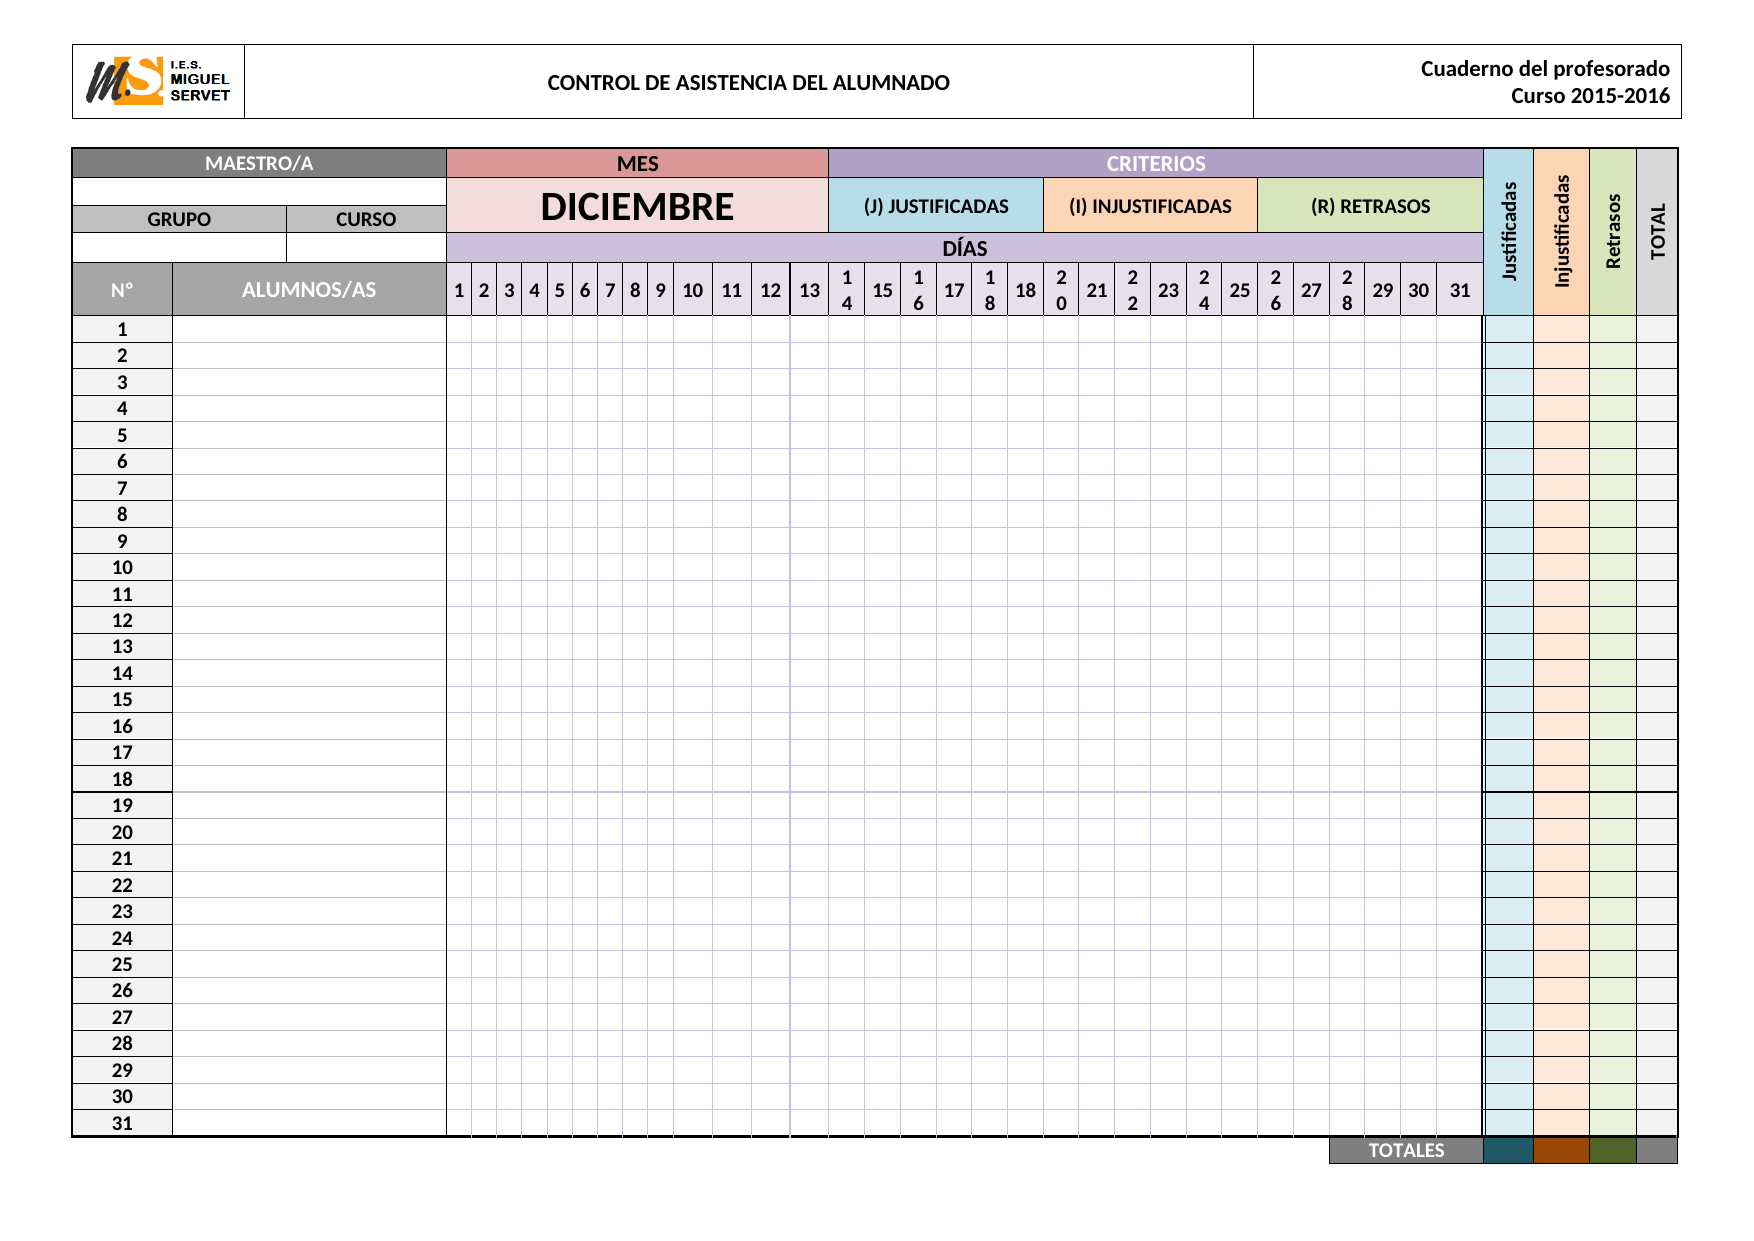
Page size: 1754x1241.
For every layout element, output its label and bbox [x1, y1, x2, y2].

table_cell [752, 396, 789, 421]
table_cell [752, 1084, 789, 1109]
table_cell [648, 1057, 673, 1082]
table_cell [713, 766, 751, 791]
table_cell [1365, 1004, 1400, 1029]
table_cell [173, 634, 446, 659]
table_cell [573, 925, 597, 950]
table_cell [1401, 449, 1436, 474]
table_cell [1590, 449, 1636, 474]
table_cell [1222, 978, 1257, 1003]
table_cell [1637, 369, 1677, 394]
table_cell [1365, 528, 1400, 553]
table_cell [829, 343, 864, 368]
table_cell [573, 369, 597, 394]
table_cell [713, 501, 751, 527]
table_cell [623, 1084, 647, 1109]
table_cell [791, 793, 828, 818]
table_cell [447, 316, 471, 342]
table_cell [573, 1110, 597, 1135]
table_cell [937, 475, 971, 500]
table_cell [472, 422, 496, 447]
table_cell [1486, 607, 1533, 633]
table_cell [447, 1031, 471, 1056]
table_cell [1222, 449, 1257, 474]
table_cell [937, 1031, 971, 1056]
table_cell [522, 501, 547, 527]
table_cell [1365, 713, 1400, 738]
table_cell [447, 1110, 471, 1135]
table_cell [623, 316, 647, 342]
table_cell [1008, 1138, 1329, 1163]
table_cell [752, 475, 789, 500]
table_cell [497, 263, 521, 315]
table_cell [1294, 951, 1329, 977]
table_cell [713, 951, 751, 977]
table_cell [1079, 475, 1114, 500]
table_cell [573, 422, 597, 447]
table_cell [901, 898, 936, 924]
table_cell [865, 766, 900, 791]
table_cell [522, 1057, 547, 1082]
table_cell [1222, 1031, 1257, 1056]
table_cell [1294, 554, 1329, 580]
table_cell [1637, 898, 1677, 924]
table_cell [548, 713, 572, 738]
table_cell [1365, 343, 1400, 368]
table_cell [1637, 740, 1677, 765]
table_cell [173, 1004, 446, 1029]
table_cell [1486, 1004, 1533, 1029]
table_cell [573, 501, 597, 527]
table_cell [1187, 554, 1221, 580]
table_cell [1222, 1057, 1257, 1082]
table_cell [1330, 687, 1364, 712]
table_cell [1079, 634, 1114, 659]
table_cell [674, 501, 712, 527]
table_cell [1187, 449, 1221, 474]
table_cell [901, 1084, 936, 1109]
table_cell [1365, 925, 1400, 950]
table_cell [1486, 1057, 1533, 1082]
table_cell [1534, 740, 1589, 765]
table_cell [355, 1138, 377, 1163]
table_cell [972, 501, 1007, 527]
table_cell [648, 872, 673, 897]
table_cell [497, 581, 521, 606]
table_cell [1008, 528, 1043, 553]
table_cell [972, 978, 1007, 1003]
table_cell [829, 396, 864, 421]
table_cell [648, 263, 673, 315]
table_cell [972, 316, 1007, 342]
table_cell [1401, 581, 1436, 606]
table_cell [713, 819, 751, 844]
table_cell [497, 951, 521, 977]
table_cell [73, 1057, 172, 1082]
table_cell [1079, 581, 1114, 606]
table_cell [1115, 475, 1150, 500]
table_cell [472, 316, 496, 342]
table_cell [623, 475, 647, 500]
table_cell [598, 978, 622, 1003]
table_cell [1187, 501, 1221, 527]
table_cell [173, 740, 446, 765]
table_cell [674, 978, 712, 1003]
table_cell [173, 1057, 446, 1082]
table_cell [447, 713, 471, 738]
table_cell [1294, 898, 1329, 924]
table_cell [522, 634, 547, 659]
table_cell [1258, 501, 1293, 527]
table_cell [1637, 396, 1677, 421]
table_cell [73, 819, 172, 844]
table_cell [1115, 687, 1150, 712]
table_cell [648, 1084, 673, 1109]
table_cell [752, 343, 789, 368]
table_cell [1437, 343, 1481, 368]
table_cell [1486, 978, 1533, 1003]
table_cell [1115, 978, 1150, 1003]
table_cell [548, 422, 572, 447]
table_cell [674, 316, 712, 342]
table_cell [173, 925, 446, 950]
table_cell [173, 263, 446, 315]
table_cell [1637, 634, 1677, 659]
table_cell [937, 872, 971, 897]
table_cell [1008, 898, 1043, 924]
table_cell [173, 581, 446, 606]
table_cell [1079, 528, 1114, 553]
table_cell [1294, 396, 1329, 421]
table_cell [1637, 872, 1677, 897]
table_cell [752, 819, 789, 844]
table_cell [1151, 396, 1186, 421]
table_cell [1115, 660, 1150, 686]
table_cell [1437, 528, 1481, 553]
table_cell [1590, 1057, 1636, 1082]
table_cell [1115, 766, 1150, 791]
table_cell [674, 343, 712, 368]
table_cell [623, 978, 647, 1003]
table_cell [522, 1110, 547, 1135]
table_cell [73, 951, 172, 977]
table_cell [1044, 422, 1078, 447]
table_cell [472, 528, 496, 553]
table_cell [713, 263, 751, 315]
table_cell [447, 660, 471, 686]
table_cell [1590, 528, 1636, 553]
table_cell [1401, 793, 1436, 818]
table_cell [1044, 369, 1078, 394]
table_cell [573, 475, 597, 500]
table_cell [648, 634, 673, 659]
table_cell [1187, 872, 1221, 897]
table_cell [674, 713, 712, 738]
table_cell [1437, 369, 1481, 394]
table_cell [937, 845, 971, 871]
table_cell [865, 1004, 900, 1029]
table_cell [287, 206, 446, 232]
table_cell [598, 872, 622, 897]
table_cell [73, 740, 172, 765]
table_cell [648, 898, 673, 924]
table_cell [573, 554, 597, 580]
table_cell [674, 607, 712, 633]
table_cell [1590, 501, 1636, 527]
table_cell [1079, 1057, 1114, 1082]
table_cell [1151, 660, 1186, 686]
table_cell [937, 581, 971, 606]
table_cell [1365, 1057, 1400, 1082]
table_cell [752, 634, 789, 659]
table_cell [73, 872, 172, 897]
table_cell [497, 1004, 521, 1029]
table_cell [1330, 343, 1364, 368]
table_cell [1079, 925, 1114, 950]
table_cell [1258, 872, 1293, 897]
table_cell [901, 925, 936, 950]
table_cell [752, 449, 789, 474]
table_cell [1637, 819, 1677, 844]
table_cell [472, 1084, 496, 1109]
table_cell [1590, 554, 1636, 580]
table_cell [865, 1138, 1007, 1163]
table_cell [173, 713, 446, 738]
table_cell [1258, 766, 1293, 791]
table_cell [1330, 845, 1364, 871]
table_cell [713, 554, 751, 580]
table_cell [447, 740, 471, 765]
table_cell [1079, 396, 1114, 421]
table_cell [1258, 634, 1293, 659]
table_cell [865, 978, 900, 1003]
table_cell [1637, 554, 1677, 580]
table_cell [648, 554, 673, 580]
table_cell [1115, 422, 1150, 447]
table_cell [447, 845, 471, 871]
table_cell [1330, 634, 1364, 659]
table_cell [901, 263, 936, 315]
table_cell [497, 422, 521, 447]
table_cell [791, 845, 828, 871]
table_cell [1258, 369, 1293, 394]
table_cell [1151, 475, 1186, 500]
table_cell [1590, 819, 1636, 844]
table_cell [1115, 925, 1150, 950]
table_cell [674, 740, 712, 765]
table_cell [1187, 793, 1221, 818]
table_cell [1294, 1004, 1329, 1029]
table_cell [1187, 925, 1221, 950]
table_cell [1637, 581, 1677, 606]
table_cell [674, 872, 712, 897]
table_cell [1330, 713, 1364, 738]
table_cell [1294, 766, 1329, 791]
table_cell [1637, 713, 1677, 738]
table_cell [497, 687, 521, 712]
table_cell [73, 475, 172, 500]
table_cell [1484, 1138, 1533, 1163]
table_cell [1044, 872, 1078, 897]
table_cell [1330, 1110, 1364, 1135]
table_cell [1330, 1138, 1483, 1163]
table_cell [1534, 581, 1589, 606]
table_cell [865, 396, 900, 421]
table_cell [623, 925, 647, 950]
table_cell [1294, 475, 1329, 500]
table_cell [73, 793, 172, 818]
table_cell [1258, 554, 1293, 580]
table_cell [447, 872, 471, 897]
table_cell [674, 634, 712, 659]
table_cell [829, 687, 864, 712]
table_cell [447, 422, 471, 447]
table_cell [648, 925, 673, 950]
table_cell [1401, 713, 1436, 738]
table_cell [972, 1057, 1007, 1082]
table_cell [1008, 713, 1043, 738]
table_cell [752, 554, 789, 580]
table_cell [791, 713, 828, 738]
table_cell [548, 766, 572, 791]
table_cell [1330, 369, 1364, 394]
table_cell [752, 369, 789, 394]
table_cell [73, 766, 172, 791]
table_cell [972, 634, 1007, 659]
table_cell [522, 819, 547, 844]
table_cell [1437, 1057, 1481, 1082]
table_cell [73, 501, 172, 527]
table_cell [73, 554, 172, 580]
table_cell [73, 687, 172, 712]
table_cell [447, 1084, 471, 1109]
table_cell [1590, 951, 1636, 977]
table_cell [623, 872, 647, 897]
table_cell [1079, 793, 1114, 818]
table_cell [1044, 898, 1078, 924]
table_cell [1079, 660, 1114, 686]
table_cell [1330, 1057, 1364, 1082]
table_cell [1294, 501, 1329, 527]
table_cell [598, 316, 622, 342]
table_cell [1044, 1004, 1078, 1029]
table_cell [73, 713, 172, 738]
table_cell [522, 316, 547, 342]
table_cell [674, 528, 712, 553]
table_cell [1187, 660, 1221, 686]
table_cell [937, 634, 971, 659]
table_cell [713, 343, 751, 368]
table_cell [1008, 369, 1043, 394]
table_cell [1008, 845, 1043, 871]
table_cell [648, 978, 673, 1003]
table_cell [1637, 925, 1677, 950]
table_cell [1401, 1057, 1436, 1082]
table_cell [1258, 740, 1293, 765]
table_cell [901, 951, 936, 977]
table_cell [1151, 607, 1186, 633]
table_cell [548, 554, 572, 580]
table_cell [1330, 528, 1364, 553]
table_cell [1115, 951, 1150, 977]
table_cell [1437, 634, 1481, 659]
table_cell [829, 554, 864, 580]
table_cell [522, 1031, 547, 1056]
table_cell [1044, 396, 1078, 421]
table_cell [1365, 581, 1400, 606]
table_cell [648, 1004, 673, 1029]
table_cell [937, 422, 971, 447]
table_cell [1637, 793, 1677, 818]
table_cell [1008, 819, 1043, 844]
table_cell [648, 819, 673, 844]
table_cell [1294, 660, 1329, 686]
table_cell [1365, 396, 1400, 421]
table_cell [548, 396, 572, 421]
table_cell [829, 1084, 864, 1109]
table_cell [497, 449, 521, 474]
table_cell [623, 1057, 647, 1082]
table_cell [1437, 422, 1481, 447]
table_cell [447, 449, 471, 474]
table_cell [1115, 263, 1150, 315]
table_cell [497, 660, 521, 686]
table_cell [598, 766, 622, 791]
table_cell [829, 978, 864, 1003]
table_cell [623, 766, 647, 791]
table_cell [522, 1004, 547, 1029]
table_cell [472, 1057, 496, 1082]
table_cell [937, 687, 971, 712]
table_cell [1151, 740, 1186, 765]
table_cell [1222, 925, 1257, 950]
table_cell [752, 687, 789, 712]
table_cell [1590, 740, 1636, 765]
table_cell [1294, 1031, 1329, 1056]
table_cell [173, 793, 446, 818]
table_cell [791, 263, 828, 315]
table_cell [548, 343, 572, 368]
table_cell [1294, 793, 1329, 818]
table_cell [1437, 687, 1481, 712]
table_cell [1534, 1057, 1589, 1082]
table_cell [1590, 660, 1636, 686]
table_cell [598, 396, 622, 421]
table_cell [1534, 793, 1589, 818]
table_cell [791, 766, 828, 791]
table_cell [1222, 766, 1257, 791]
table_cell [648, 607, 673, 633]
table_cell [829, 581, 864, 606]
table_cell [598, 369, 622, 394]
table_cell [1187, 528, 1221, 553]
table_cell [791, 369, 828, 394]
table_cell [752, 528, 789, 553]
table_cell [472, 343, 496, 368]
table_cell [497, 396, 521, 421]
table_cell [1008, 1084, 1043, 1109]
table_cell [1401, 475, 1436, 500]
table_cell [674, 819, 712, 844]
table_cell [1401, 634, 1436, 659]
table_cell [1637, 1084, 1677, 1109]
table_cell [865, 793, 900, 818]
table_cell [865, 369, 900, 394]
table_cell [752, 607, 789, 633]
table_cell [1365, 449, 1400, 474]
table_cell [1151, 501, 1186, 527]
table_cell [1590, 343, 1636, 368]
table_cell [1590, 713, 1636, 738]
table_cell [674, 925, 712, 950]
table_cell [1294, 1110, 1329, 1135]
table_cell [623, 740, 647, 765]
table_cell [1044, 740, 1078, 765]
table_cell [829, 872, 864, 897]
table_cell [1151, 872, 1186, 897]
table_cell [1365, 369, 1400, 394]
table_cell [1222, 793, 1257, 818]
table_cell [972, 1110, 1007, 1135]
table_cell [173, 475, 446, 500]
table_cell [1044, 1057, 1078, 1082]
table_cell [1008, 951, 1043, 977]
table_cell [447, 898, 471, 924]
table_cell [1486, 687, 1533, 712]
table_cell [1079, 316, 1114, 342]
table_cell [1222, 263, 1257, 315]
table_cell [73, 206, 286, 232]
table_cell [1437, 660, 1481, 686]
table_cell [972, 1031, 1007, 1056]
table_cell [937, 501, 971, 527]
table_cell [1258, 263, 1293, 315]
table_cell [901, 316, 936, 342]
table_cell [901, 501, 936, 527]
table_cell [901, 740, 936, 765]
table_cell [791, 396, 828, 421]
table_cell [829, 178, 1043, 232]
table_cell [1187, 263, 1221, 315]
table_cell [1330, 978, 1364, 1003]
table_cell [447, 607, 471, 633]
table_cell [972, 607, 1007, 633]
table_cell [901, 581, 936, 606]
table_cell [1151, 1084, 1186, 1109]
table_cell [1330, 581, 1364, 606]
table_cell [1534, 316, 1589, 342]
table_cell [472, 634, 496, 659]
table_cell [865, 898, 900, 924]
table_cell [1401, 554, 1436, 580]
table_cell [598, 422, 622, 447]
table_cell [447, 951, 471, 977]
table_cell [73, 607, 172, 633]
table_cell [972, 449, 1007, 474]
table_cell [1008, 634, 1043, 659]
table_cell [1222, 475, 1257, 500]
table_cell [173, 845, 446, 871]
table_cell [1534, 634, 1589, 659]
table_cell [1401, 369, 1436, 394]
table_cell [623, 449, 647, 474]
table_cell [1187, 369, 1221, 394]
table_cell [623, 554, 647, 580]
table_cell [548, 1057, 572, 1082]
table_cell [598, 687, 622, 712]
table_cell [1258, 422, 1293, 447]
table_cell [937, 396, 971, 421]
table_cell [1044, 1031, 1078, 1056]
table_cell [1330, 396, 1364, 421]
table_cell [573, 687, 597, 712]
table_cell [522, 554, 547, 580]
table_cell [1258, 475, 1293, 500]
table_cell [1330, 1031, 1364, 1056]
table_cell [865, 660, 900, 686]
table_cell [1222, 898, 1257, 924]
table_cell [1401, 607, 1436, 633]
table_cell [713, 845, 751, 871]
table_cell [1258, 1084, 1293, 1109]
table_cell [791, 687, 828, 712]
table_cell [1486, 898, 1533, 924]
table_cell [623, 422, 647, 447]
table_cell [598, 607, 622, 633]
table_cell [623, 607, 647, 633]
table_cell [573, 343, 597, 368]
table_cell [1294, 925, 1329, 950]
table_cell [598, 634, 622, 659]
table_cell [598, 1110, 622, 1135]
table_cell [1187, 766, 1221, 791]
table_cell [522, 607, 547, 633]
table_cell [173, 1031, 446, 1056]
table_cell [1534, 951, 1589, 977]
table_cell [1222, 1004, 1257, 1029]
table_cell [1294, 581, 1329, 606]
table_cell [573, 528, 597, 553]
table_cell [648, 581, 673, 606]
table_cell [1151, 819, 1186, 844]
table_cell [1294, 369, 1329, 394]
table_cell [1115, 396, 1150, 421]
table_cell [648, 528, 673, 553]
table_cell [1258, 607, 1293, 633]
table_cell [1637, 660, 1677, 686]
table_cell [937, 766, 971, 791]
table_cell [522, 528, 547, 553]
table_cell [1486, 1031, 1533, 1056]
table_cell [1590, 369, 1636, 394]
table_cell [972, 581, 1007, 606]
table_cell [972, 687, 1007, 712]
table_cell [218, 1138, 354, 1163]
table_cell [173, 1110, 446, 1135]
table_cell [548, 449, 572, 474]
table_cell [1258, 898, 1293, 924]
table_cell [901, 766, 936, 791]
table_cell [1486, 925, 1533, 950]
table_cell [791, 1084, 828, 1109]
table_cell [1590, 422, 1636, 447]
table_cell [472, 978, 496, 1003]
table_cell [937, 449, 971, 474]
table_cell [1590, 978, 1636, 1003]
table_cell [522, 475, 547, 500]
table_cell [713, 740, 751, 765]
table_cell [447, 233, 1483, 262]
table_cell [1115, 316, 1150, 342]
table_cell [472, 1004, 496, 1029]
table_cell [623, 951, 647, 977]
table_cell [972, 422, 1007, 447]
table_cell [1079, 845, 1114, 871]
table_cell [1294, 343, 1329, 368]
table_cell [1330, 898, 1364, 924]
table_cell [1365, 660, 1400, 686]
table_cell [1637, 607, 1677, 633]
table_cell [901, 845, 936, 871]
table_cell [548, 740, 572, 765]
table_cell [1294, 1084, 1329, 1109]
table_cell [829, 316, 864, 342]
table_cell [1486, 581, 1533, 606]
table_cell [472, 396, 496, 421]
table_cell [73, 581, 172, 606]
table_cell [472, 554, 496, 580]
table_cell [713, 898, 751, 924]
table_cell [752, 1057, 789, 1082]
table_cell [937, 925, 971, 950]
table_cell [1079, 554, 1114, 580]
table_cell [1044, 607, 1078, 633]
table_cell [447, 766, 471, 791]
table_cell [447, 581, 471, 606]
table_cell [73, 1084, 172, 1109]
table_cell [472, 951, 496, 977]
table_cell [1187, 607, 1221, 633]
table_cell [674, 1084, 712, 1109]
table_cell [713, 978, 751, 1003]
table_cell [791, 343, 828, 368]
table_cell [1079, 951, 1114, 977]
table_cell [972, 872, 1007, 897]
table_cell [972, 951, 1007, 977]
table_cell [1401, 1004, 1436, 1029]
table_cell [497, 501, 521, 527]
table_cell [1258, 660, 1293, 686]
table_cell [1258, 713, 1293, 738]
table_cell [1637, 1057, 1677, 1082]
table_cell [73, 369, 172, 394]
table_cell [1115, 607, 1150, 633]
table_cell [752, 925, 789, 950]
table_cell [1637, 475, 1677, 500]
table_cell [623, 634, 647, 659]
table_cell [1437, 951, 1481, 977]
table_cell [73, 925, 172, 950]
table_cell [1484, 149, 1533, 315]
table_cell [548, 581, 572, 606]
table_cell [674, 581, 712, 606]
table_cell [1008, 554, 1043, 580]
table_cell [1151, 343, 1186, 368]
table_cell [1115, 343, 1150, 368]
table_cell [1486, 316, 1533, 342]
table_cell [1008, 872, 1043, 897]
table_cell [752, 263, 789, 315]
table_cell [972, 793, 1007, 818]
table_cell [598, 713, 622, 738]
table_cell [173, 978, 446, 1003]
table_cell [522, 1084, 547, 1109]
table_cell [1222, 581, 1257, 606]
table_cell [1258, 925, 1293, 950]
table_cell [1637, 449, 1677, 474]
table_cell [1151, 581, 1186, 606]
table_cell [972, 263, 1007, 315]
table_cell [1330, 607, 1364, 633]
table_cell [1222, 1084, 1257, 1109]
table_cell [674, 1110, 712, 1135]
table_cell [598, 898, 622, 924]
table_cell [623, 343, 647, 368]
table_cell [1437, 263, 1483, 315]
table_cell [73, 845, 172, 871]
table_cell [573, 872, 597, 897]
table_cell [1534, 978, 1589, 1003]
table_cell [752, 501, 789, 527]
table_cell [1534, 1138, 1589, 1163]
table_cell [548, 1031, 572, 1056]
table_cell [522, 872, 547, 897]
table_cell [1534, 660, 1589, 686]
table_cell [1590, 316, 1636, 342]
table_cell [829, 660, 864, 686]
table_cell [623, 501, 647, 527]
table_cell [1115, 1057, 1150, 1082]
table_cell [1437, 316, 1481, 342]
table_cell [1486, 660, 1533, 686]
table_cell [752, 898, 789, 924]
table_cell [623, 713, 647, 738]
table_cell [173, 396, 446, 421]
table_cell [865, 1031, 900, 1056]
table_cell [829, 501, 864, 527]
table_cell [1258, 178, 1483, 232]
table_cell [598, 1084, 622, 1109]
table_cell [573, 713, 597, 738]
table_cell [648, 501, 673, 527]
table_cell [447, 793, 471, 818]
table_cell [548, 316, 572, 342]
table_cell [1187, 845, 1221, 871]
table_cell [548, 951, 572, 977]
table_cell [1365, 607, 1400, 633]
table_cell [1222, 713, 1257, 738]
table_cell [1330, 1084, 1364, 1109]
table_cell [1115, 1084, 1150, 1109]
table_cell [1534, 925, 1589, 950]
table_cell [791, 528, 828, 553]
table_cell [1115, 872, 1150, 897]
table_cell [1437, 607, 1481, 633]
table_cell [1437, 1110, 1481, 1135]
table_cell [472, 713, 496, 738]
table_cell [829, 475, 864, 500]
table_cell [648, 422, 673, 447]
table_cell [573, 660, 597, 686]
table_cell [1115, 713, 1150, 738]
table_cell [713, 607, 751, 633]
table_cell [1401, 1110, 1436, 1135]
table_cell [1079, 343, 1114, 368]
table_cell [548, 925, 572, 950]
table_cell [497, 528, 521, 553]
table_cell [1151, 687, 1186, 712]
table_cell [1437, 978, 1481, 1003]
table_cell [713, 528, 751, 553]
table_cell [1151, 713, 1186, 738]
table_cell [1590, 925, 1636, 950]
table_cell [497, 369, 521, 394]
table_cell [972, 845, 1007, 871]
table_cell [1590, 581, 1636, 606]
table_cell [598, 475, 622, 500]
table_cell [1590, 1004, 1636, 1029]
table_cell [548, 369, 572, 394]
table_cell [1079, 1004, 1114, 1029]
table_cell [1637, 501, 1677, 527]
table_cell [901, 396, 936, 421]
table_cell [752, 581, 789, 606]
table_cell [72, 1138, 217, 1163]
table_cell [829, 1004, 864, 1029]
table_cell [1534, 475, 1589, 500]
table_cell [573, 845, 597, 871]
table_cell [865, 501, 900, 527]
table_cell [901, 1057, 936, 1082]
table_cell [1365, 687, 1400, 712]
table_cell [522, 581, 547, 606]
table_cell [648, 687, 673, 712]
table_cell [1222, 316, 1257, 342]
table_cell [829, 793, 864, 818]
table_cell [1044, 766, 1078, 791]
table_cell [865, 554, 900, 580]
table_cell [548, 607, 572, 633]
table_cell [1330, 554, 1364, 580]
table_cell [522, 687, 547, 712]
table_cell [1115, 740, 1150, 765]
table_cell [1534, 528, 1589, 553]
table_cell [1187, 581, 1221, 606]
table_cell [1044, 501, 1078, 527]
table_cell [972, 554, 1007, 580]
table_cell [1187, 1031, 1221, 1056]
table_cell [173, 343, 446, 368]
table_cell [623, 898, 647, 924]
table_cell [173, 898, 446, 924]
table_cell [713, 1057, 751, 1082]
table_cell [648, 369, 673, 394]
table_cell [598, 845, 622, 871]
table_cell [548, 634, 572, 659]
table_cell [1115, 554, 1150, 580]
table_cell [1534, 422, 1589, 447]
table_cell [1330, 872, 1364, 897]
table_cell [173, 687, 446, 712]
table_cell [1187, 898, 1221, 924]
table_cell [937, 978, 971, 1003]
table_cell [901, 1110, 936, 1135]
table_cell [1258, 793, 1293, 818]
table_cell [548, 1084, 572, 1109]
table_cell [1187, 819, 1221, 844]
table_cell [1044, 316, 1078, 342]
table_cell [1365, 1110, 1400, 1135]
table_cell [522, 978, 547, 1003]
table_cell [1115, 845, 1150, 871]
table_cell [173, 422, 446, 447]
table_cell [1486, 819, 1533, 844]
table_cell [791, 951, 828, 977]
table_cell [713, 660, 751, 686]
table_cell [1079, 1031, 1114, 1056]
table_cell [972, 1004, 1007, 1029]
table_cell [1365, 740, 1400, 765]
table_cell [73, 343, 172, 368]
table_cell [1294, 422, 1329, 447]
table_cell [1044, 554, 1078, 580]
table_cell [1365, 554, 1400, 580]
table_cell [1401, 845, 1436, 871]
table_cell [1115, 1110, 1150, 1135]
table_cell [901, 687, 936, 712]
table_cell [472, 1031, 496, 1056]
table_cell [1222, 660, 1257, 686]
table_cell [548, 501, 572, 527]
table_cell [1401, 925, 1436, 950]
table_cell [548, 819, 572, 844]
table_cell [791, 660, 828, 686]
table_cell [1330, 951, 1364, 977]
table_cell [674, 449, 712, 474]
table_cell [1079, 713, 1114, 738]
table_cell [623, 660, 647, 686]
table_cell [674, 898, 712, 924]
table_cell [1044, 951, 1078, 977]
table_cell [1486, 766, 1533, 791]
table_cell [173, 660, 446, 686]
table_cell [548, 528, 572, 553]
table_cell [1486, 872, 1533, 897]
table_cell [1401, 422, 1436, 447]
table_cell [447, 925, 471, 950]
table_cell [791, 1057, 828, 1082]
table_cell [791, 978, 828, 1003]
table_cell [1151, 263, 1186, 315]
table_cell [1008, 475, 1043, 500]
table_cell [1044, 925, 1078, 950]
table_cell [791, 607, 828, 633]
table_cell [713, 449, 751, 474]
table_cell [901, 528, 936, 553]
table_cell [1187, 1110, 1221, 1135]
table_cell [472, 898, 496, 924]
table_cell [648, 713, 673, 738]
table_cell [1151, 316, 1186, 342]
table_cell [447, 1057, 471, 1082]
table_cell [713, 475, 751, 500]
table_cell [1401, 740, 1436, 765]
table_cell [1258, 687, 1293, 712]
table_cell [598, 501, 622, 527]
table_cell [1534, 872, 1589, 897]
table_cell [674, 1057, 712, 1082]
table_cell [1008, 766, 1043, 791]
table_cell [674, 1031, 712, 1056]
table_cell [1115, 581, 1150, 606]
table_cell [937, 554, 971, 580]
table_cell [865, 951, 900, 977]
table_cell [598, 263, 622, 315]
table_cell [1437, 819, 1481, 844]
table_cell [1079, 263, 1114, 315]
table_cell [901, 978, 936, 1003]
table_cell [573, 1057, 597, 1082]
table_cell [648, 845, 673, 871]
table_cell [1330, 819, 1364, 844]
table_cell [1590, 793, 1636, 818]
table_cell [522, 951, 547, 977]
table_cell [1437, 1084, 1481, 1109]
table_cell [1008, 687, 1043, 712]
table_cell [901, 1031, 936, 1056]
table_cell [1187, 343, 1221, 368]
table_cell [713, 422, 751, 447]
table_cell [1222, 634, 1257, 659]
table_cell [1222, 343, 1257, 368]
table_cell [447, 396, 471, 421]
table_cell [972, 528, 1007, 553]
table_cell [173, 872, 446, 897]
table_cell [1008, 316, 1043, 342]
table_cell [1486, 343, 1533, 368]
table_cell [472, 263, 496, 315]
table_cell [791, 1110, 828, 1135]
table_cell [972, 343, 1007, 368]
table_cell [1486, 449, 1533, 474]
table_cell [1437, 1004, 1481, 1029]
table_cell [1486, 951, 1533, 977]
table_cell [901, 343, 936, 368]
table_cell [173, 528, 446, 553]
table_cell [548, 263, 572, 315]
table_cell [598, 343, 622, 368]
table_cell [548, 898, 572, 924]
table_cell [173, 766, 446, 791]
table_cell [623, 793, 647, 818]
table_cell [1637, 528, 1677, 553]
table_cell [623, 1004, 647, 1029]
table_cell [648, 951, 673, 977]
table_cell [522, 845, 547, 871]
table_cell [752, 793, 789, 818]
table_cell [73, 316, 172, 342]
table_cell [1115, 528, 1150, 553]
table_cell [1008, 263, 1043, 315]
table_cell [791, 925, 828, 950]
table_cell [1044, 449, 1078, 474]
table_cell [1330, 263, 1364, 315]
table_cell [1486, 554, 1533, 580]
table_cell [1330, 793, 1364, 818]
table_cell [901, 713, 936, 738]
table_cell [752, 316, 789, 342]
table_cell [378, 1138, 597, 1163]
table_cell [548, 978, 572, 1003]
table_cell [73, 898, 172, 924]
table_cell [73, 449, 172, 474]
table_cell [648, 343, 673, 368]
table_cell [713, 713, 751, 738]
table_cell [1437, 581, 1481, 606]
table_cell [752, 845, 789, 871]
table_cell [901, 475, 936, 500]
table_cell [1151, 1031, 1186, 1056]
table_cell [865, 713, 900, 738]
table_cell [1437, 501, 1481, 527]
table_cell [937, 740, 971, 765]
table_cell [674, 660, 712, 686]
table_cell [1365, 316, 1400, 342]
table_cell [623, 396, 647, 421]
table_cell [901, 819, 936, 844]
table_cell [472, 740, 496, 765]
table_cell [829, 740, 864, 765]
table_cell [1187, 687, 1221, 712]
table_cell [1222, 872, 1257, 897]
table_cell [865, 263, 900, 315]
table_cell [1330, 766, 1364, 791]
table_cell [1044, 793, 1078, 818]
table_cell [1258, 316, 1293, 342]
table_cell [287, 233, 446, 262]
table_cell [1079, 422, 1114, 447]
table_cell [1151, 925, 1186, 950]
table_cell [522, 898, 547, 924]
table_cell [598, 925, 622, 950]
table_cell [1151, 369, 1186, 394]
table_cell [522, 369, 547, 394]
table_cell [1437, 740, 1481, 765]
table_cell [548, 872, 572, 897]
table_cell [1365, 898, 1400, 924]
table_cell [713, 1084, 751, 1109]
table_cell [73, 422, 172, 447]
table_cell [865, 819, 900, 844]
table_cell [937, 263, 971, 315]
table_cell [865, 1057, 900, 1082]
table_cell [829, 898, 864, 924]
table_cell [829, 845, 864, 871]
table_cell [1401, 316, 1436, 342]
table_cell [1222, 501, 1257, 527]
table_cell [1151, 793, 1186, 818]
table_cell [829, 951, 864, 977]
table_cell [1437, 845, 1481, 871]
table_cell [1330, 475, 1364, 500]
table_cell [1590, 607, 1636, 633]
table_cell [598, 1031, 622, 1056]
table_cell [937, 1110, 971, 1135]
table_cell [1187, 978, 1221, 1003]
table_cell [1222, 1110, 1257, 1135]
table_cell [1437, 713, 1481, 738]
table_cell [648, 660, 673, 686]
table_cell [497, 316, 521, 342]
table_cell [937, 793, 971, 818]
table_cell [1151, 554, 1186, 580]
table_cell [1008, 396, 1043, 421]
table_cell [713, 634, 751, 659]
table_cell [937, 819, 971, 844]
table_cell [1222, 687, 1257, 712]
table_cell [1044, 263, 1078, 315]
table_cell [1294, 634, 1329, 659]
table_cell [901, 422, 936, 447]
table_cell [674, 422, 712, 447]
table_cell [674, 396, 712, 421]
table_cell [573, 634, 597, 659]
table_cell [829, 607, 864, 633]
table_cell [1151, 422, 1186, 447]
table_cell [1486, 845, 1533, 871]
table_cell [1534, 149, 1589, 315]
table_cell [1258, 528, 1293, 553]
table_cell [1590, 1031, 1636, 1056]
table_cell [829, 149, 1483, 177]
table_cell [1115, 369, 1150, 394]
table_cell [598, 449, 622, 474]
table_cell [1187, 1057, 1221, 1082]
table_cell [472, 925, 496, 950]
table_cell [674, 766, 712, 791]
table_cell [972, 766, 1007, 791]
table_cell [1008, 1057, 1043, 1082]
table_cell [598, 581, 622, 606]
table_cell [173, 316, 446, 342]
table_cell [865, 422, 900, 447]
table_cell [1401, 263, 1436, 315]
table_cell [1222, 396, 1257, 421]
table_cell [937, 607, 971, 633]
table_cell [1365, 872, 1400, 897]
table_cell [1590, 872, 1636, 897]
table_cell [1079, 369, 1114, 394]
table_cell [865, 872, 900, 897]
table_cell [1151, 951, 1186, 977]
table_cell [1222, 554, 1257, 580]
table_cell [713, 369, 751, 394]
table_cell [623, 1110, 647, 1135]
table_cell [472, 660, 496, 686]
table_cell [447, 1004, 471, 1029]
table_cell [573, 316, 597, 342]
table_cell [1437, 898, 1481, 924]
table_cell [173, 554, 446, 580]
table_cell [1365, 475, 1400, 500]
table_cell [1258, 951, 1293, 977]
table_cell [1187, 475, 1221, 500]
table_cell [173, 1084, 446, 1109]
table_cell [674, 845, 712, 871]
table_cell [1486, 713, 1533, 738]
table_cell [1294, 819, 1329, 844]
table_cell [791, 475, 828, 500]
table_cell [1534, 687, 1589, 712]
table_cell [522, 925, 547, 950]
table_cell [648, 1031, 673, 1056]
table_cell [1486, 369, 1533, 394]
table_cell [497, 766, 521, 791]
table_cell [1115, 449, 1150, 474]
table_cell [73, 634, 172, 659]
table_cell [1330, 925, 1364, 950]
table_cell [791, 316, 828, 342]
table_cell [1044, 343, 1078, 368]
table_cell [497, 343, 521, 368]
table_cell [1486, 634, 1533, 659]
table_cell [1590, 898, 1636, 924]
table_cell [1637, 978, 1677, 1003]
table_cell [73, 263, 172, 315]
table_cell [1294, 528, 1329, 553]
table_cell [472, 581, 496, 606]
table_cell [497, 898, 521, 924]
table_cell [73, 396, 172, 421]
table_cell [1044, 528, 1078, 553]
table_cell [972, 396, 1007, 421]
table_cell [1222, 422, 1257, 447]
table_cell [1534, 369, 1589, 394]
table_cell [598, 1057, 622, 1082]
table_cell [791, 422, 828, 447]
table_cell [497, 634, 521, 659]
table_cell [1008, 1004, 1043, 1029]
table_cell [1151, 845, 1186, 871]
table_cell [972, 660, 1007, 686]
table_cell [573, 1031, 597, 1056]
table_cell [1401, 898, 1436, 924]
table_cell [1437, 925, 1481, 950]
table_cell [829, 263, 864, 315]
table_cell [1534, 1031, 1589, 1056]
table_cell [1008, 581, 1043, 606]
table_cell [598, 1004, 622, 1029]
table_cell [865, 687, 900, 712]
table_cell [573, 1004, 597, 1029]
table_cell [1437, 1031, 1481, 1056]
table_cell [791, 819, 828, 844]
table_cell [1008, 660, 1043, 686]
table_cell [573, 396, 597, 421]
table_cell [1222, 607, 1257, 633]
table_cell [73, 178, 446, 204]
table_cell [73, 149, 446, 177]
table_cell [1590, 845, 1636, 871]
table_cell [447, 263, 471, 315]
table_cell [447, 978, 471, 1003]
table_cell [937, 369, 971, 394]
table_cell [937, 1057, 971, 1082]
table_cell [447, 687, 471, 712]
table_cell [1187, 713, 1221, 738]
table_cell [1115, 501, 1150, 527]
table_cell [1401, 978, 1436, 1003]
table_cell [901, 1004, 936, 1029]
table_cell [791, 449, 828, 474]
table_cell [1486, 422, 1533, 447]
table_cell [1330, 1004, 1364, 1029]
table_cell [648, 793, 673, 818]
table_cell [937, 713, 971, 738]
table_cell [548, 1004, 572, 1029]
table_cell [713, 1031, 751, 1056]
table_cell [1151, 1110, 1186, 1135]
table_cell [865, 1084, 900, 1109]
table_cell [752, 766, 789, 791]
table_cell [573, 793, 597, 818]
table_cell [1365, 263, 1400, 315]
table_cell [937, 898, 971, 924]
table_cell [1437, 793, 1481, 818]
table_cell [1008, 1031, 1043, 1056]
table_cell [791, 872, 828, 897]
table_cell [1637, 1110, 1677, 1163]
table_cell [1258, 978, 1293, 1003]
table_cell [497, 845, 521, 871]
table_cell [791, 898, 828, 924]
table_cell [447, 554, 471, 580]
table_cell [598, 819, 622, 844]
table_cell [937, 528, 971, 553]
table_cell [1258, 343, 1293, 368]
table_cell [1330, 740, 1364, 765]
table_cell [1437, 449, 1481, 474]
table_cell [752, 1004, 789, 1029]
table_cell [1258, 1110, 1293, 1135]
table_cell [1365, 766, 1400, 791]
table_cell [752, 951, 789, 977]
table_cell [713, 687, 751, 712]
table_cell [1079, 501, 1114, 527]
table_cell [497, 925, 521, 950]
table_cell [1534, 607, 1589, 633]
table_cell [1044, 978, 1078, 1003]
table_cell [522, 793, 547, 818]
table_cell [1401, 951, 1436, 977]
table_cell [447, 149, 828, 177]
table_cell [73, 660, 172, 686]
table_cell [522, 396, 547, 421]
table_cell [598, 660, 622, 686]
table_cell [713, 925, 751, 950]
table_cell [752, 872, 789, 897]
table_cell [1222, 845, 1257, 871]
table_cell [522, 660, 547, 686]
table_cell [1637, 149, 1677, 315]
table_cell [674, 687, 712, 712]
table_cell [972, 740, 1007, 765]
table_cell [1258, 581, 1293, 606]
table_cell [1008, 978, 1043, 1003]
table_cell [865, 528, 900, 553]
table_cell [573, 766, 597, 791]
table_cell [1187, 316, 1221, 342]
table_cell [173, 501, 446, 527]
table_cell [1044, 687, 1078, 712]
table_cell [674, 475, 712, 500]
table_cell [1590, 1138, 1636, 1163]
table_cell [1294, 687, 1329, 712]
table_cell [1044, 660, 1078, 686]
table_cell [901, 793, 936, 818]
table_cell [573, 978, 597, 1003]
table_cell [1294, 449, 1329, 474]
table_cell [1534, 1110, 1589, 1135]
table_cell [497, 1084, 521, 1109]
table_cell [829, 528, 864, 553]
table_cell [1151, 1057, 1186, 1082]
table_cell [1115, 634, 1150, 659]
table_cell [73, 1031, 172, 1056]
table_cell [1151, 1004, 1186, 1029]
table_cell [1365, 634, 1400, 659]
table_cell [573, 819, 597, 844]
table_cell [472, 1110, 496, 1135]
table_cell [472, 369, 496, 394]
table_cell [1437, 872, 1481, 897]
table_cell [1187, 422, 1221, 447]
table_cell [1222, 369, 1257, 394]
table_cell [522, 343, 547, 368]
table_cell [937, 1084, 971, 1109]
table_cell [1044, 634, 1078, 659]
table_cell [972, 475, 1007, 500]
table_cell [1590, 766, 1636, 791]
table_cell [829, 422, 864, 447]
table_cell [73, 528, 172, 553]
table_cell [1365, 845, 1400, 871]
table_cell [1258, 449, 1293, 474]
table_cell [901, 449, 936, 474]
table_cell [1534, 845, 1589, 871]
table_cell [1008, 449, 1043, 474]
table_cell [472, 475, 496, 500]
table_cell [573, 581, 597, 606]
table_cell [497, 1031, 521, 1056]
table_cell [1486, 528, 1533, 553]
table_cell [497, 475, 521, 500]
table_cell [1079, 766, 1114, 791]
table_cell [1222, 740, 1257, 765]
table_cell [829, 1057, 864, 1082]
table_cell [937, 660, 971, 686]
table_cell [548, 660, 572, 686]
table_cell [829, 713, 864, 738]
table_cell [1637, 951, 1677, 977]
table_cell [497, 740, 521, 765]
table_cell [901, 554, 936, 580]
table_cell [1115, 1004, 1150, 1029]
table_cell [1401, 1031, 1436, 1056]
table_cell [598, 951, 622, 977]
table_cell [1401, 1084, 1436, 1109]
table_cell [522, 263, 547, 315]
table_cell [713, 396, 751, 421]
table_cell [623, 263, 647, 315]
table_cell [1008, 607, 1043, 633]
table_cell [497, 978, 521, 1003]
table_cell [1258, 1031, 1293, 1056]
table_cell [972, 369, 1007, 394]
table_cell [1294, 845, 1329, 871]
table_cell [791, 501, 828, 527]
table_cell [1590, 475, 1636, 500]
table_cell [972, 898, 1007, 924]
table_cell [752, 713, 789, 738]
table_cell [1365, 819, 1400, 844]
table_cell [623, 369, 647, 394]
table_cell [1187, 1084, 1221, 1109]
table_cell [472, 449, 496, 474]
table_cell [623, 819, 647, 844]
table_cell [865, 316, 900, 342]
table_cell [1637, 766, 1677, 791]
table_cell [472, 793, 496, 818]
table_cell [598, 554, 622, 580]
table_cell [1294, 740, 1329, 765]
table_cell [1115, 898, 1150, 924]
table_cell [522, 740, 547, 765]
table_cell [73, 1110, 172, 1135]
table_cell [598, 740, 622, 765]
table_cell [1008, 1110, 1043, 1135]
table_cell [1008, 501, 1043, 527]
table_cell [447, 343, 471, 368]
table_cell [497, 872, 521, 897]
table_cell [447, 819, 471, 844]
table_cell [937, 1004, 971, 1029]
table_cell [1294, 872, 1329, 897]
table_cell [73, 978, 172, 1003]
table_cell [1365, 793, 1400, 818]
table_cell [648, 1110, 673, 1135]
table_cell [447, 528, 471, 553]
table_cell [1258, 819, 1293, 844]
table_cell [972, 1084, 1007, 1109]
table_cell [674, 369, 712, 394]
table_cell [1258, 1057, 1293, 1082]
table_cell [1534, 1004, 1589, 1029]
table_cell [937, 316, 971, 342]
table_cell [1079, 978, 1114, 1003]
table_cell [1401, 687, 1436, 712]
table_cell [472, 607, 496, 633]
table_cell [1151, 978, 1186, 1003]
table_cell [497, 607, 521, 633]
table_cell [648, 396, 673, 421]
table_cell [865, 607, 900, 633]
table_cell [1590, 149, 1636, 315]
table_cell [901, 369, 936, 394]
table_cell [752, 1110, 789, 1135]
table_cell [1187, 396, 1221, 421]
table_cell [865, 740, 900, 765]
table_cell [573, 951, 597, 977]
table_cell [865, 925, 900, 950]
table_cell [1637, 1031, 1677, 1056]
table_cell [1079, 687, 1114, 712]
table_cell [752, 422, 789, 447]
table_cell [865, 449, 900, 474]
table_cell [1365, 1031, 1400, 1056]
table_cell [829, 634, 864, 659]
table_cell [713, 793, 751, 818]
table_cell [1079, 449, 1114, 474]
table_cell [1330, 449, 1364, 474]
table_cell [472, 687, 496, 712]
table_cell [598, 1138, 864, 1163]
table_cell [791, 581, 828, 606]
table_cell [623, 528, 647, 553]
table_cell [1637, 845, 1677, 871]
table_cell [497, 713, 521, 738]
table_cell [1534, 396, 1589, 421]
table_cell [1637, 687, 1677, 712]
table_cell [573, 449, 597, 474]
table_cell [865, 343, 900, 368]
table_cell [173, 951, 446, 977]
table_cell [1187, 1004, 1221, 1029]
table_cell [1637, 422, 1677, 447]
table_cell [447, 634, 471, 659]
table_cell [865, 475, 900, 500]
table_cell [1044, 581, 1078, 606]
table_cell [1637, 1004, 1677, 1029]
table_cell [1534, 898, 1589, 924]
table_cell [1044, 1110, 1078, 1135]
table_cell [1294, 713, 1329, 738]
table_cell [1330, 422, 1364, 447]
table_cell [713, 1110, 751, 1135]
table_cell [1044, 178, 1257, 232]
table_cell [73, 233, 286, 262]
picture [83, 52, 234, 111]
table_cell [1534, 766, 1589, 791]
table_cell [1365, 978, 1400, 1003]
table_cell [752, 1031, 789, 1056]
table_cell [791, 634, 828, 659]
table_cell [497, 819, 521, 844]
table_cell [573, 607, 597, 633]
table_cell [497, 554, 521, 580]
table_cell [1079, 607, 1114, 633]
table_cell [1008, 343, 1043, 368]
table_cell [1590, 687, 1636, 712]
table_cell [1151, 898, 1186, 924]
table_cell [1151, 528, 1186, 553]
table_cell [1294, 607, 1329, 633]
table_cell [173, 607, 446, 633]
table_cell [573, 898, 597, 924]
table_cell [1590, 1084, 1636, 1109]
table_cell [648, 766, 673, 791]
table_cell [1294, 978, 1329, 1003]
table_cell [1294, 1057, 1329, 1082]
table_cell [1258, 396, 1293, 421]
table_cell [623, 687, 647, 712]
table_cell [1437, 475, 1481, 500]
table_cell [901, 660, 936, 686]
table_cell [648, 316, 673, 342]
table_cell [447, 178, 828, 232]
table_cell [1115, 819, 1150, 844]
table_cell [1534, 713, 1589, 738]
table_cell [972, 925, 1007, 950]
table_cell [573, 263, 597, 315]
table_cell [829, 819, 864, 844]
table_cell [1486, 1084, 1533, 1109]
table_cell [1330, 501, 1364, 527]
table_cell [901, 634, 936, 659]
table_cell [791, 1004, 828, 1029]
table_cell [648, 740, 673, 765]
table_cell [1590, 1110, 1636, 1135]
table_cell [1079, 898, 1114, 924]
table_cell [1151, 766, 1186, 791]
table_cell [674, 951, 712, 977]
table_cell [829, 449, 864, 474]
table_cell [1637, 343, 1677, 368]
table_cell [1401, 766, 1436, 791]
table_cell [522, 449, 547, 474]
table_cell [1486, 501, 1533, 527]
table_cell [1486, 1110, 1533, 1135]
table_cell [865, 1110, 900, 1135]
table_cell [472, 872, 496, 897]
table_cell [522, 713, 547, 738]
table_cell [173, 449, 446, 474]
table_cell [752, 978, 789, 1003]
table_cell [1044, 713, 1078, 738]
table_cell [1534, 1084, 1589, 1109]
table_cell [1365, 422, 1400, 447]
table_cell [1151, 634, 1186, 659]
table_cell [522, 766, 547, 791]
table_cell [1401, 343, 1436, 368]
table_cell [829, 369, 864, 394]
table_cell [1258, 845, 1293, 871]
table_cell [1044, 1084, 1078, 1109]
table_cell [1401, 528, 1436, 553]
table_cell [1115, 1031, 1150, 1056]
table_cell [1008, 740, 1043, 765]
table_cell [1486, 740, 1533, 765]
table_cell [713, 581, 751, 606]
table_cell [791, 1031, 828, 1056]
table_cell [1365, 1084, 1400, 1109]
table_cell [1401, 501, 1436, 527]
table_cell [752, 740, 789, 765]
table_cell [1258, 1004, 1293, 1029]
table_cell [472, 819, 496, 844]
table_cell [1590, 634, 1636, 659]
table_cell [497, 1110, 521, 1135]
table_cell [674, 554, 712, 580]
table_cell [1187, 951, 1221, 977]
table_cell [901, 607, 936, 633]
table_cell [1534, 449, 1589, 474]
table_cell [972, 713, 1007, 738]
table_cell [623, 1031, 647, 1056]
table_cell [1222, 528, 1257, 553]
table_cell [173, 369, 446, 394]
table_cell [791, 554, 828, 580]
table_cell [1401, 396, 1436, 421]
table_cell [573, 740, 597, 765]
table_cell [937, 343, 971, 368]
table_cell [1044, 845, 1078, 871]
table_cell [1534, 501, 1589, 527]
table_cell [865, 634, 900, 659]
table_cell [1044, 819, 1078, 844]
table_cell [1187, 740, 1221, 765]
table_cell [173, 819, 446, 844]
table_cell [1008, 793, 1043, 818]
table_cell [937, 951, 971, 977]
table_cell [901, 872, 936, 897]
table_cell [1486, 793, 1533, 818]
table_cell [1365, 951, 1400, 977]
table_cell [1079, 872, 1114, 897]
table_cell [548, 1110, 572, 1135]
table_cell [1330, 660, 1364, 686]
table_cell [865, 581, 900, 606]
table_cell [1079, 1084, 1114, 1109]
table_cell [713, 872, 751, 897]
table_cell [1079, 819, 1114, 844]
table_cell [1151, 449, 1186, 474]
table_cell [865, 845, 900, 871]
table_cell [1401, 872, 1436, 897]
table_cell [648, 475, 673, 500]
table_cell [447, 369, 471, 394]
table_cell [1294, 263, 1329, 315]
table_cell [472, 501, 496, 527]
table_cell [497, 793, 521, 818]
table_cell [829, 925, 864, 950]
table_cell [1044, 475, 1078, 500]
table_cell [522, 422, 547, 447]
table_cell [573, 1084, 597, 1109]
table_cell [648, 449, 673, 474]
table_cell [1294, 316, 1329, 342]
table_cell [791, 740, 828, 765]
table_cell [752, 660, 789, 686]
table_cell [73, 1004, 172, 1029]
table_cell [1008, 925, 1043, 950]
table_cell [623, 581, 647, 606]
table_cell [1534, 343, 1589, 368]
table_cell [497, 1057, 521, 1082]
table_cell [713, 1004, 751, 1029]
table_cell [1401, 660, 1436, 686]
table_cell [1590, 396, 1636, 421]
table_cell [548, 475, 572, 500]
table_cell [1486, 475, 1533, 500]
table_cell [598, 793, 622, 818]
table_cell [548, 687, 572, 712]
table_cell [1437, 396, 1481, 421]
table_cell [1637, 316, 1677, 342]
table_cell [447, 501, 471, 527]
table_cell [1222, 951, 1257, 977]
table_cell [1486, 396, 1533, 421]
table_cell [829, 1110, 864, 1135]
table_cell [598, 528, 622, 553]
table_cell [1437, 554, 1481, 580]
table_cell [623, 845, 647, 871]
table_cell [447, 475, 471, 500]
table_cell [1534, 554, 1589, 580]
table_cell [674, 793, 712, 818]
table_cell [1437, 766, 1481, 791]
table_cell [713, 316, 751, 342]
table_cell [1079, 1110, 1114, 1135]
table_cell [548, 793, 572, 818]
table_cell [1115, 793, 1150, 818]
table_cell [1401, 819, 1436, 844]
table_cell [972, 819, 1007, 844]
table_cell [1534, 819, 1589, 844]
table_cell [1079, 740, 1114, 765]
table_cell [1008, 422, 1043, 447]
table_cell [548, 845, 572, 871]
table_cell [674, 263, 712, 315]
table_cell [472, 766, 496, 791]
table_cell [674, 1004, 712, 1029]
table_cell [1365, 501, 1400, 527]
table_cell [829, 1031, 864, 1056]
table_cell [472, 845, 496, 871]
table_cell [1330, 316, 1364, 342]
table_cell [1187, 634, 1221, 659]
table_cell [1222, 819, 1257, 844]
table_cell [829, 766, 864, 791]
